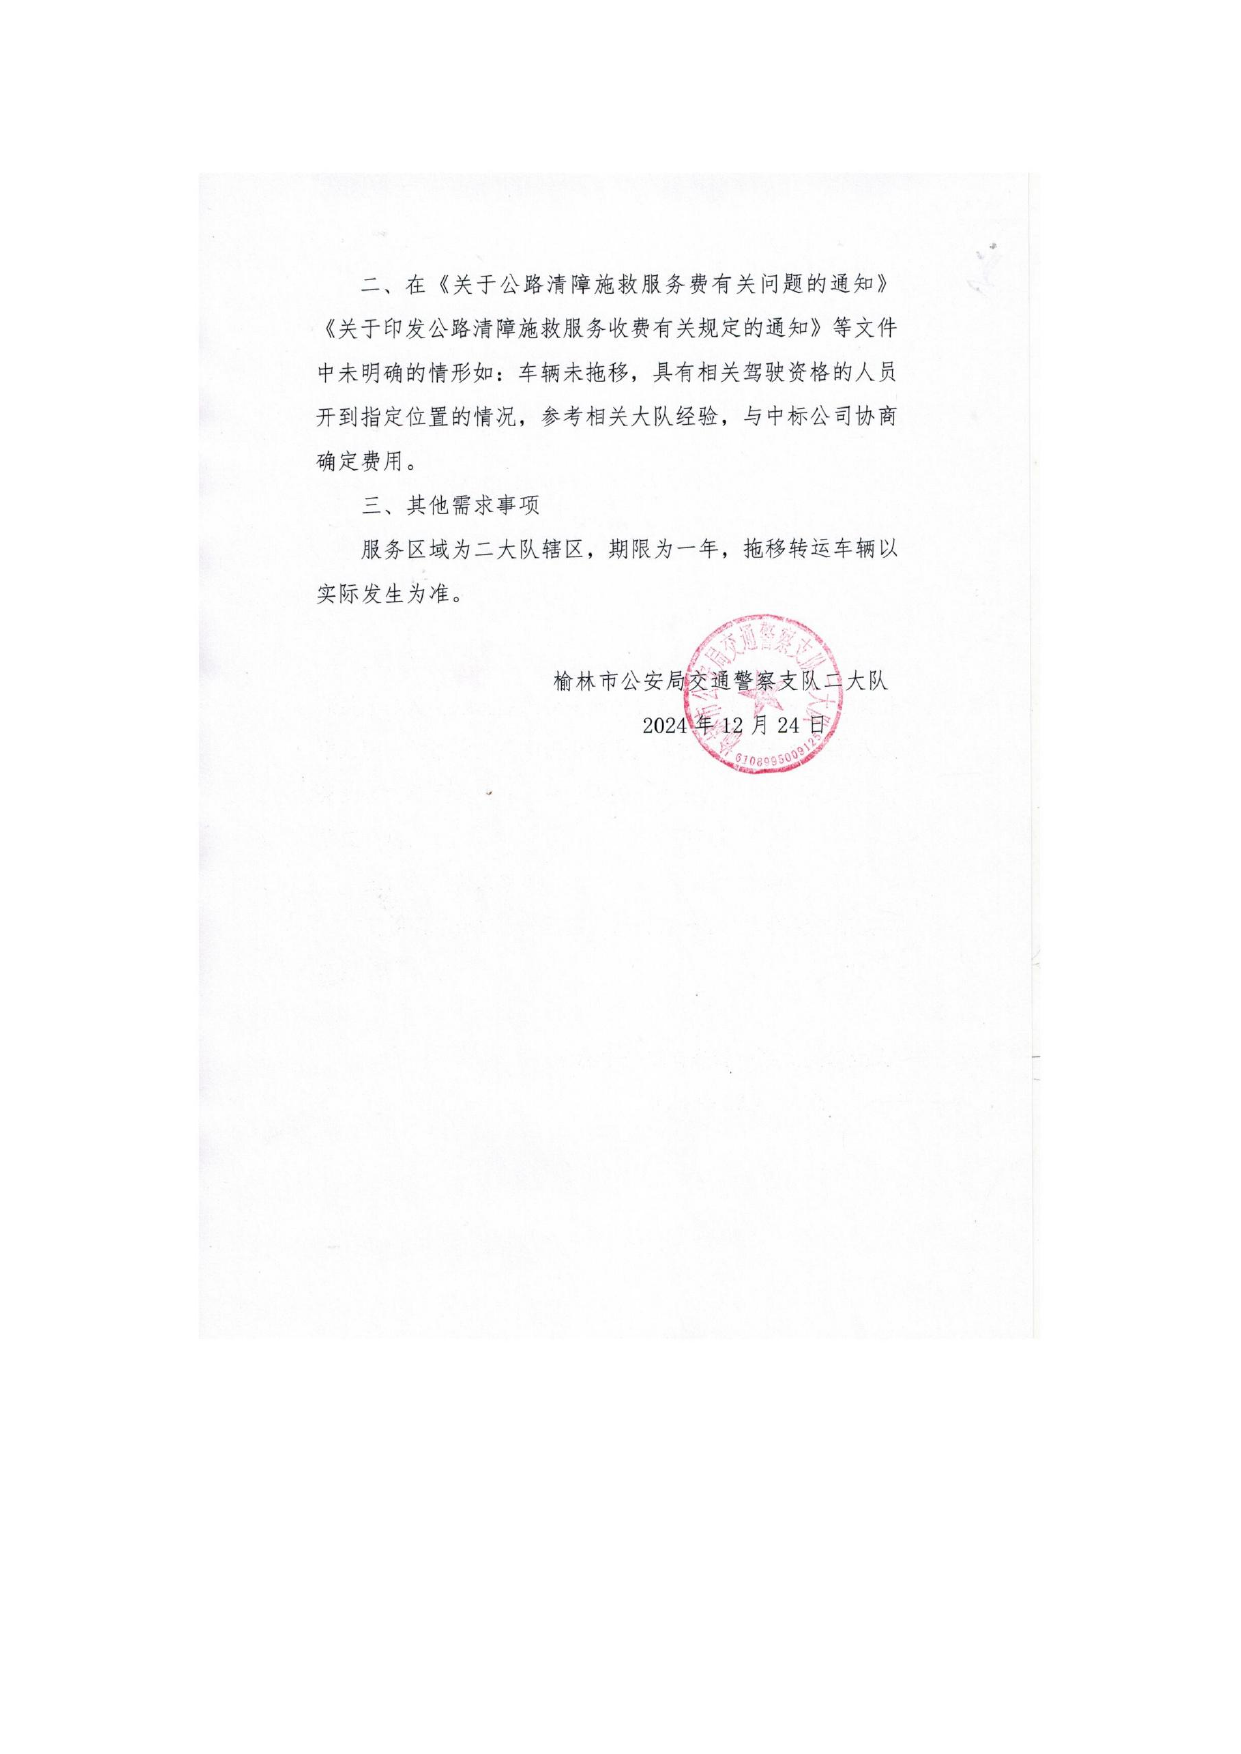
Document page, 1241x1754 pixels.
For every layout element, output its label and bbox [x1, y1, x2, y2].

picture [187, 162, 1052, 1351]
